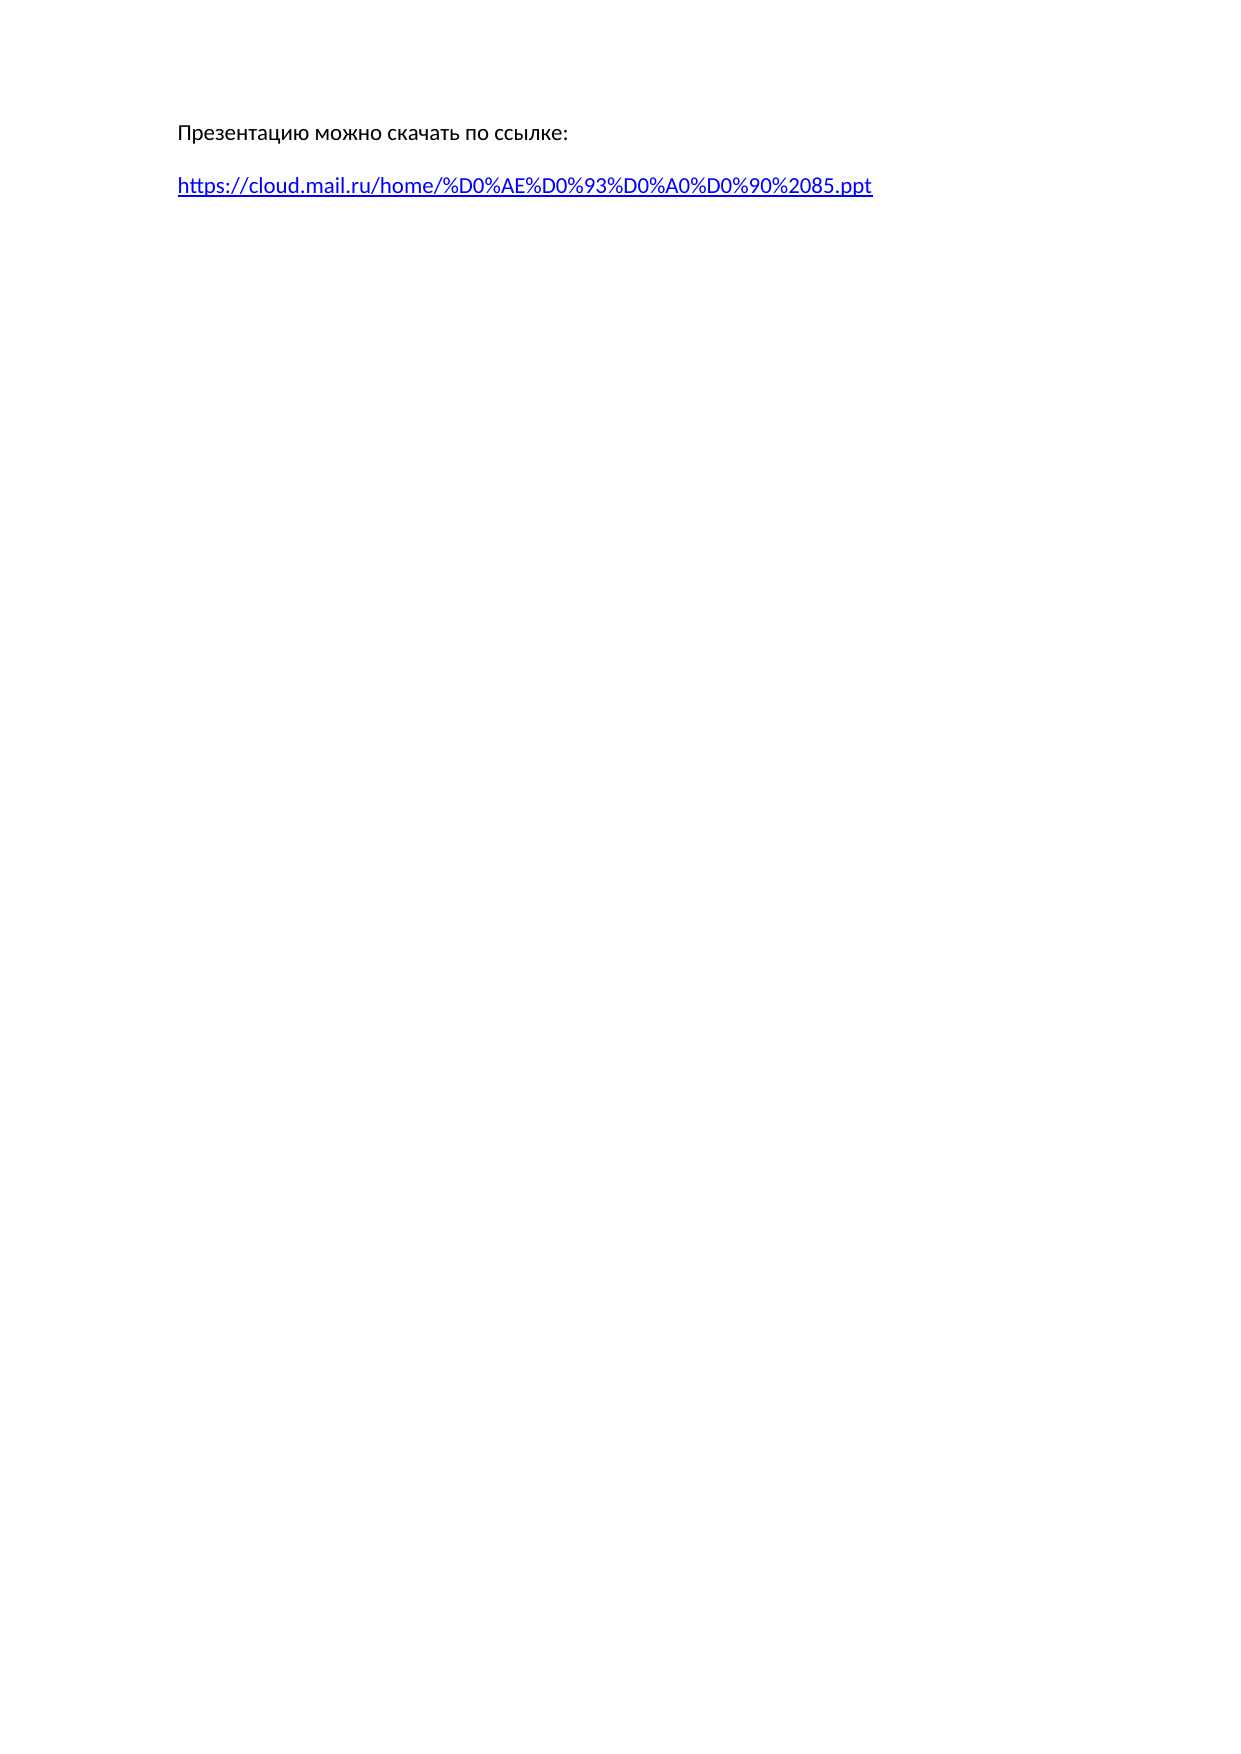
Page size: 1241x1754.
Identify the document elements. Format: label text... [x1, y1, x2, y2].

text Презентацию можно скачать по ссылке: [177, 118, 1152, 146]
text https://cloud.mail.ru/home/%D0%AE%D0%93%D0%A0%D0%90%2085.ppt [177, 171, 1152, 199]
